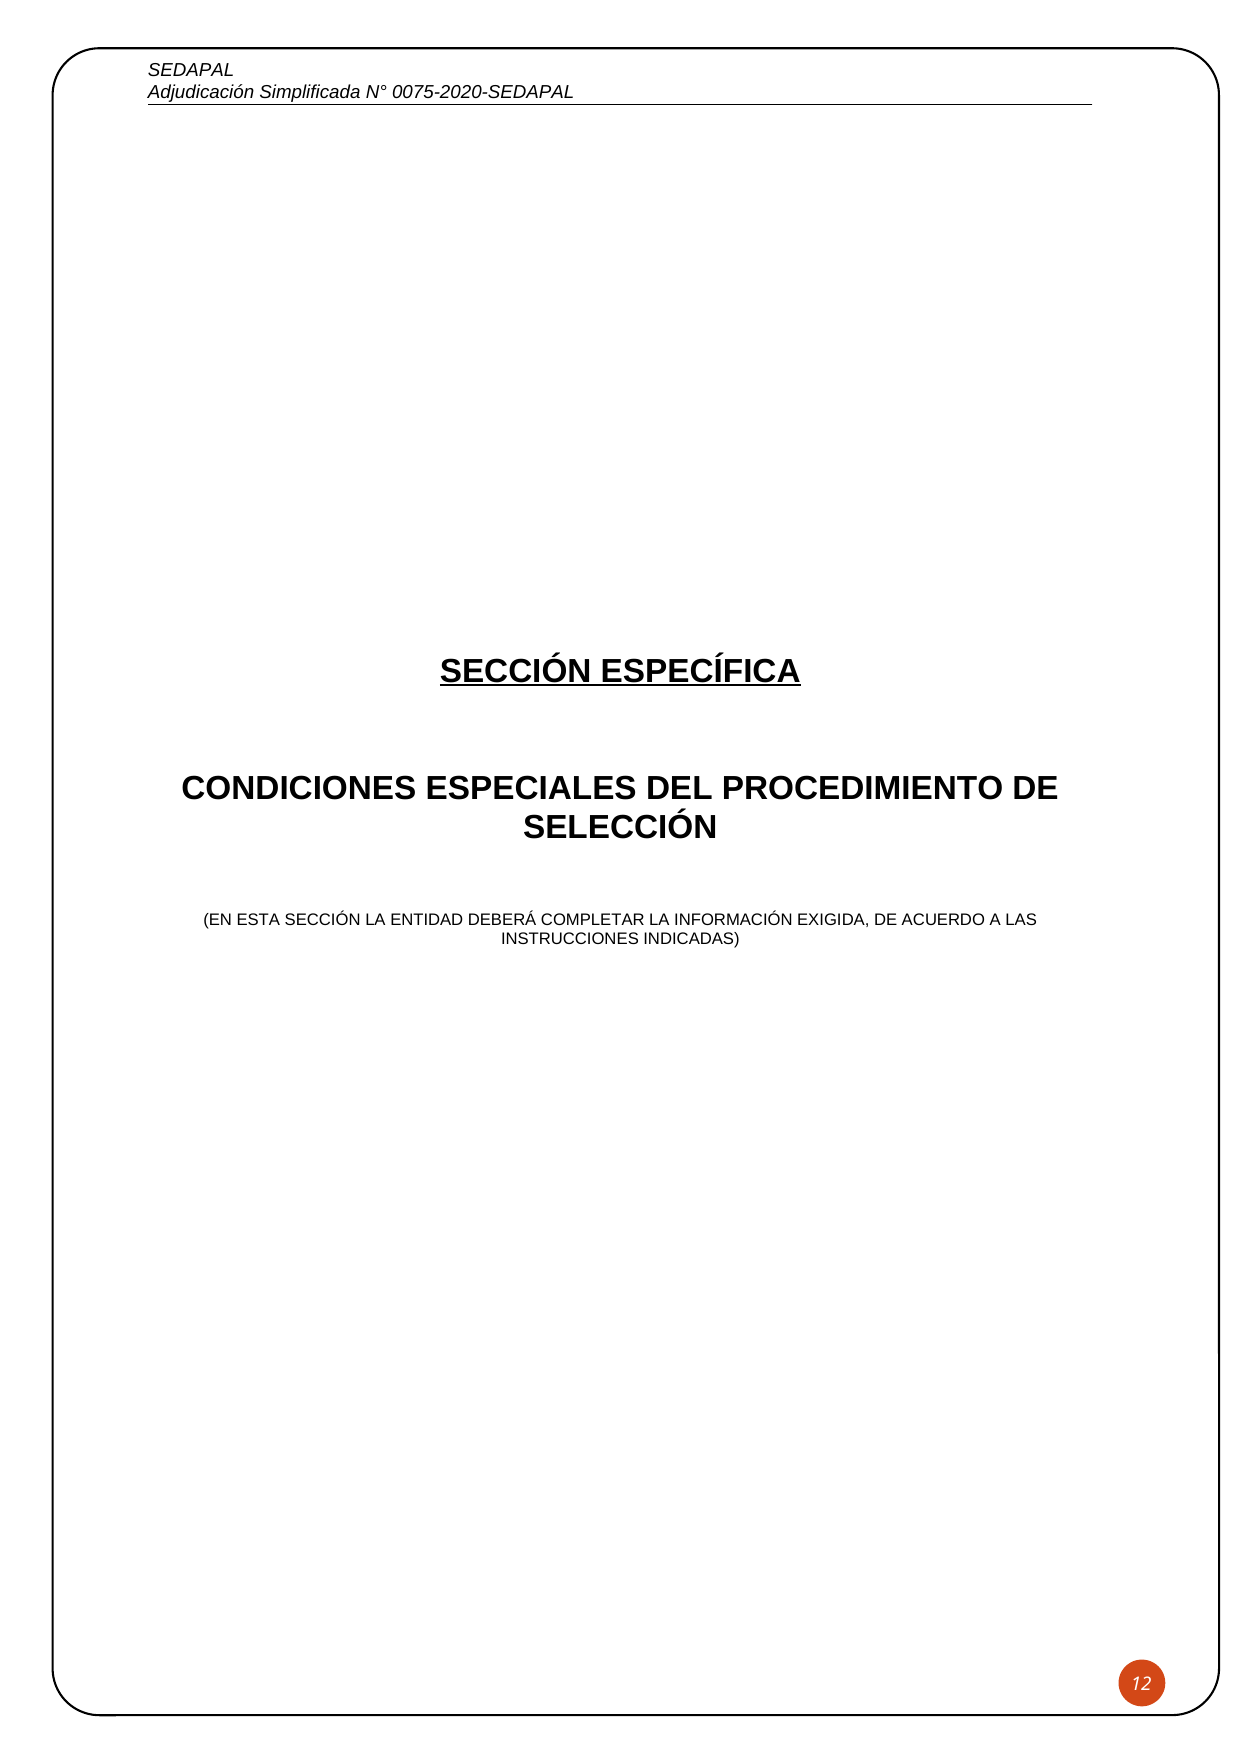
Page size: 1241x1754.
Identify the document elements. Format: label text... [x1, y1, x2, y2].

text (EN ESTA SECCIÓN LA ENTIDAD DEBERÁ COMPLETAR LA INFORMACIÓN EXIGIDA, DE ACUERDO A LAS INSTRUCCIONES INDICADAS) [148, 910, 1092, 948]
text SECCIÓN ESPECÍFICA [148, 651, 1092, 689]
list CONDICIONES ESPECIALES DEL PROCEDIMIENTO DE SELECCIÓN [148, 768, 1092, 845]
